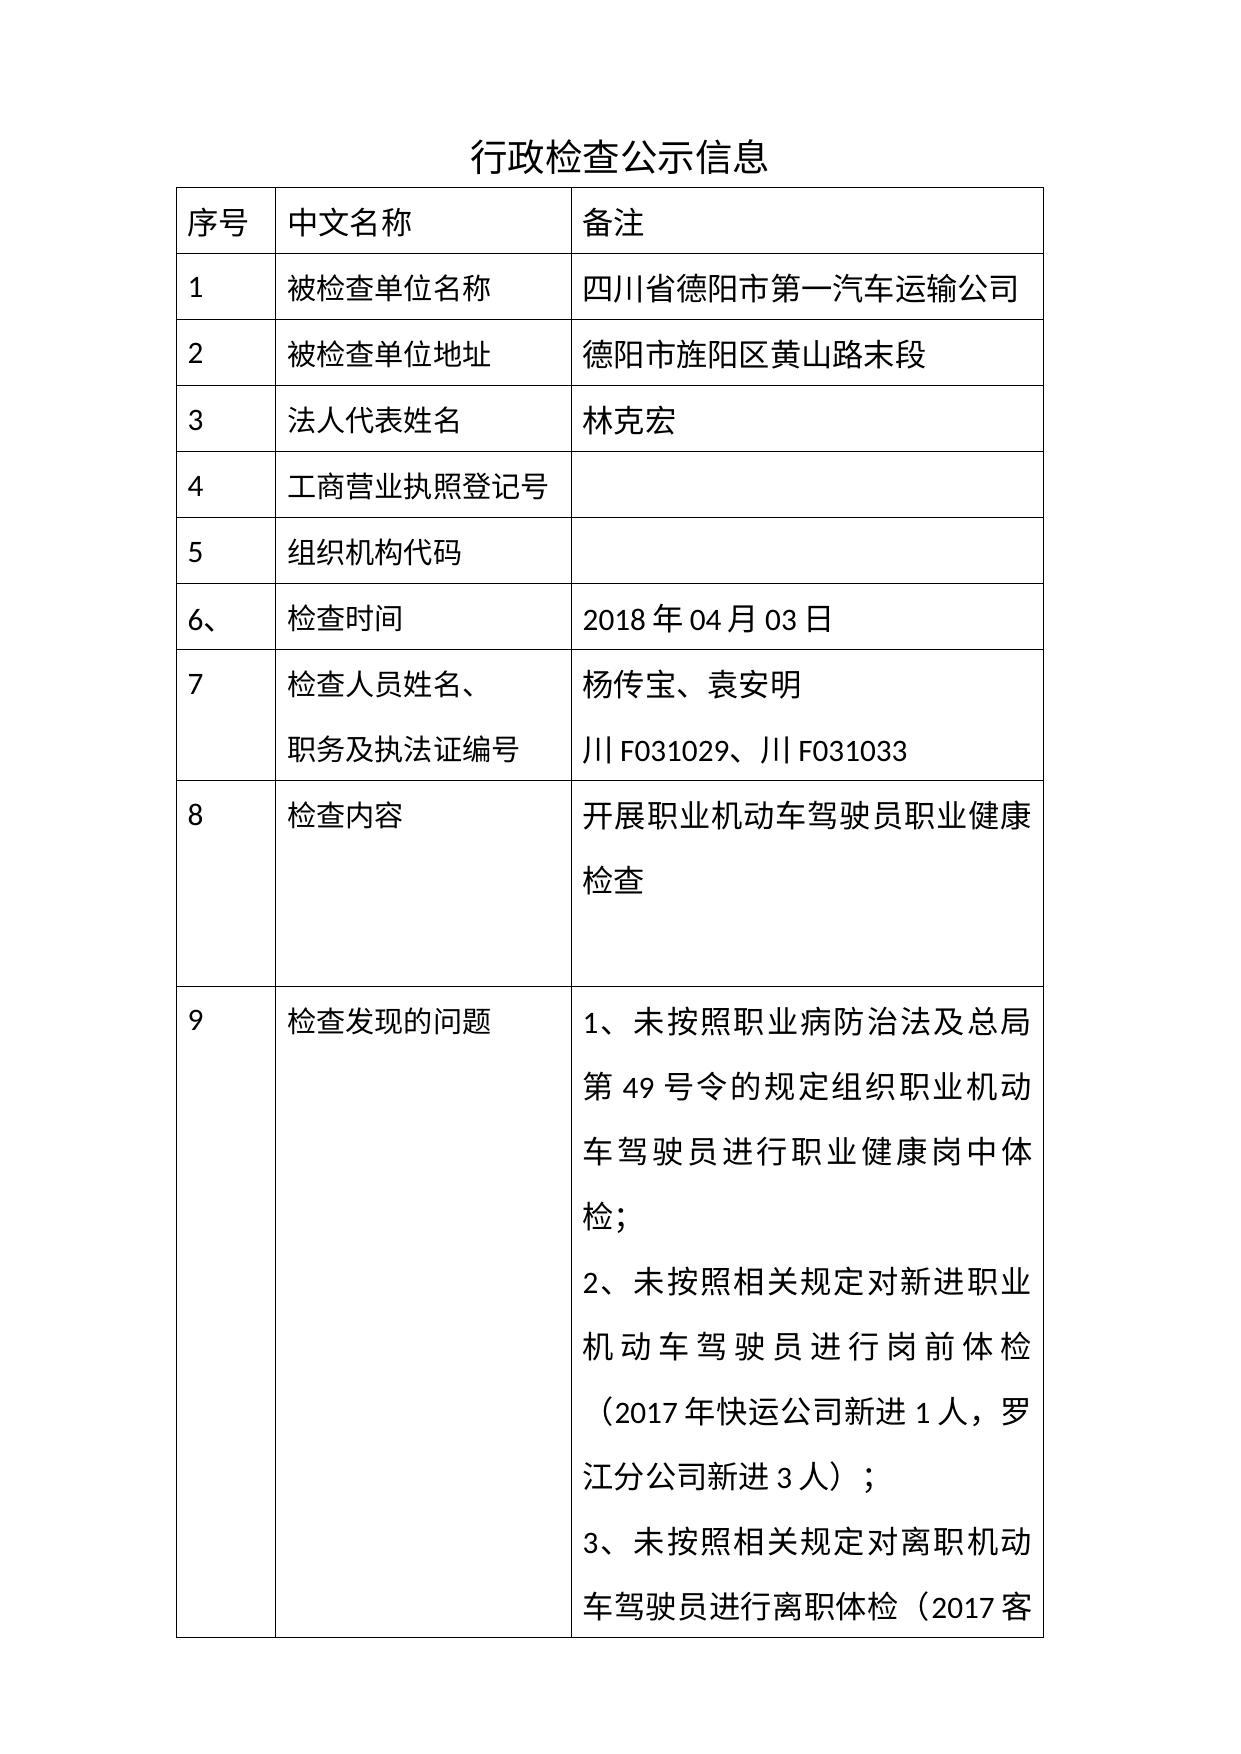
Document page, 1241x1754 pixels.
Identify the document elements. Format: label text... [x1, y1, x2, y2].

table_cell 7 [177, 650, 275, 780]
table_cell 检查时间 [276, 584, 571, 649]
table_cell 4 [177, 452, 275, 517]
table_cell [572, 987, 1043, 1637]
table_cell 3 [177, 386, 275, 451]
table_cell 开展职业机动车驾驶员职业健康检查 [572, 781, 1043, 986]
table_cell [572, 452, 1043, 517]
table_cell 工商营业执照登记号 [276, 452, 571, 517]
table_cell 林克宏 [572, 386, 1043, 451]
text 行政检查公示信息 [187, 122, 1053, 187]
table_cell 检查发现的问题 [276, 987, 571, 1637]
table_cell 5 [177, 518, 275, 583]
table_header 备注 [572, 188, 1043, 253]
table_cell 1 [177, 254, 275, 319]
table_cell 2 [177, 320, 275, 385]
table_cell 9 [177, 987, 275, 1637]
table_cell 被检查单位地址 [276, 320, 571, 385]
table_cell 组织机构代码 [276, 518, 571, 583]
table_cell 2018年04月03日 [572, 584, 1043, 649]
table_cell 6、 [177, 584, 275, 649]
table_cell 被检查单位名称 [276, 254, 571, 319]
table_cell [572, 518, 1043, 583]
table_header 中文名称 [276, 188, 571, 253]
table_header 序号 [177, 188, 275, 253]
table_cell 德阳市旌阳区黄山路末段 [572, 320, 1043, 385]
table_cell 检查人员姓名、 职务及执法证编号 [276, 650, 571, 780]
table_cell 法人代表姓名 [276, 386, 571, 451]
table_cell 杨传宝、袁安明 川F031029、川F031033 [572, 650, 1043, 780]
table_cell 8 [177, 781, 275, 986]
table_cell 四川省德阳市第一汽车运输公司 [572, 254, 1043, 319]
table_cell 检查内容 [276, 781, 571, 986]
